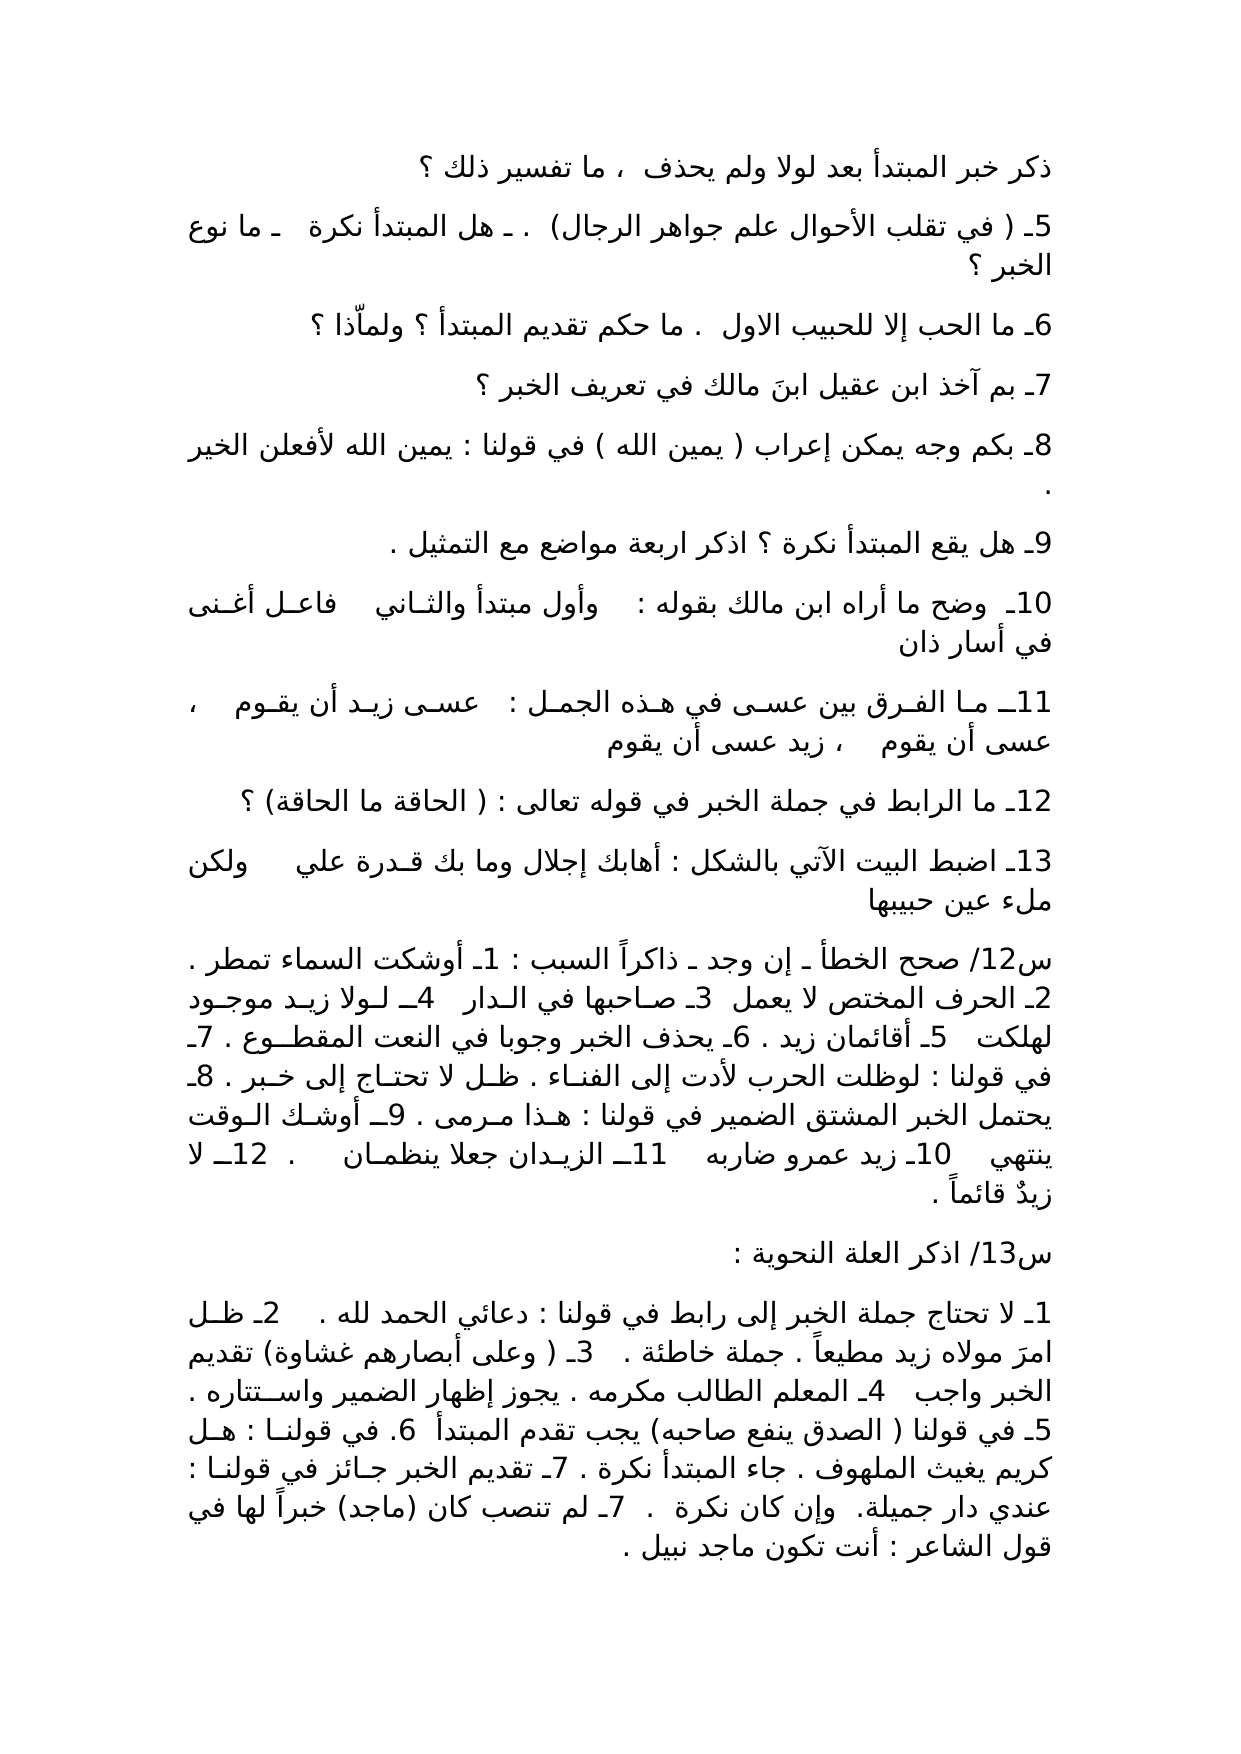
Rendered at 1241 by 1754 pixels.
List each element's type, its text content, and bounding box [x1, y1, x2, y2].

text 10ـ وضح ما أراه ابن مالك بقوله : وأول مبتدأ والثاني فاعل أغنى في أسار ذان [187, 587, 1053, 659]
text 11ـ ما الفرق بين عسى في هذه الجمل : عسى زيد أن يقوم ، عسى أن يقوم ، زيد عسى أن يقوم [187, 685, 1053, 758]
text 8ـ بكم وجه يمكن إعراب ( يمين الله ) في قولنا : يمين الله لأفعلن الخير . [187, 428, 1053, 501]
text س12/ صحح الخطأ ـ إن وجد ـ ذاكراً السبب : 1ـ أوشكت السماء تمطر . 2ـ الحرف المختص لا يعمل 3ـ صاحبها في الدار 4ـ لولا زيد موجود لهلكت 5ـ أقائمان زيد . 6ـ يحذف الخبر وجوبا في النعت المقطوع . 7ـ في قولنا : لوظلت الحرب لأدت إلى الفناء . ظل لا تحتاج إلى خبر . 8ـ يحتمل الخبر المشتق الضمير في قولنا : هذا مرمى . 9ـ أوشك الوقت ينتهي 10ـ زيد عمرو ضاربه 11ـ الزيدان جعلا ينظمان . 12ـ لا زيدٌ قائماً . [187, 943, 1053, 1210]
text 1ـ لا تحتاج جملة الخبر إلى رابط في قولنا : دعائي الحمد لله . 2ـ ظل امرَ مولاه زيد مطيعاً . جملة خاطئة . 3ـ ( وعلى أبصارهم غشاوة) تقديم الخبر واجب 4ـ المعلم الطالب مكرمه . يجوز إظهار الضمير واستتاره . 5ـ في قولنا ( الصدق ينفع صاحبه) يجب تقدم المبتدأ 6. في قولنا : هل كريم يغيث الملهوف . جاء المبتدأ نكرة . 7ـ تقديم الخبر جائز في قولنا : عندي دار جميلة. وإن كان نكرة . 7ـ لم تنصب كان (ماجد) خبراً لها في قول الشاعر : أنت تكون ماجد نبيل . [187, 1296, 1053, 1564]
text ذكر خبر المبتدأ بعد لولا ولم يحذف ، ما تفسير ذلك ؟ [187, 150, 1053, 184]
text 5ـ ( في تقلب الأحوال علم جواهر الرجال) . ـ هل المبتدأ نكرة ـ ما نوع الخبر ؟ [187, 210, 1053, 283]
text 13ـ اضبط البيت الآتي بالشكل : أهابك إجلال وما بك قدرة علي ولكن ملء عين حبيبها [187, 844, 1053, 917]
text 6ـ ما الحب إلا للحبيب الاول . ما حكم تقديم المبتدأ ؟ ولماّذا ؟ [187, 308, 1053, 342]
text 9ـ هل يقع المبتدأ نكرة ؟ اذكر اربعة مواضع مع التمثيل . [187, 527, 1053, 561]
text 12ـ ما الرابط في جملة الخبر في قوله تعالى : ( الحاقة ما الحاقة) ؟ [187, 784, 1053, 818]
text 7ـ بم آخذ ابن عقيل ابنَ مالك في تعريف الخبر ؟ [187, 368, 1053, 402]
text س13/ اذكر العلة النحوية : [187, 1236, 1053, 1270]
